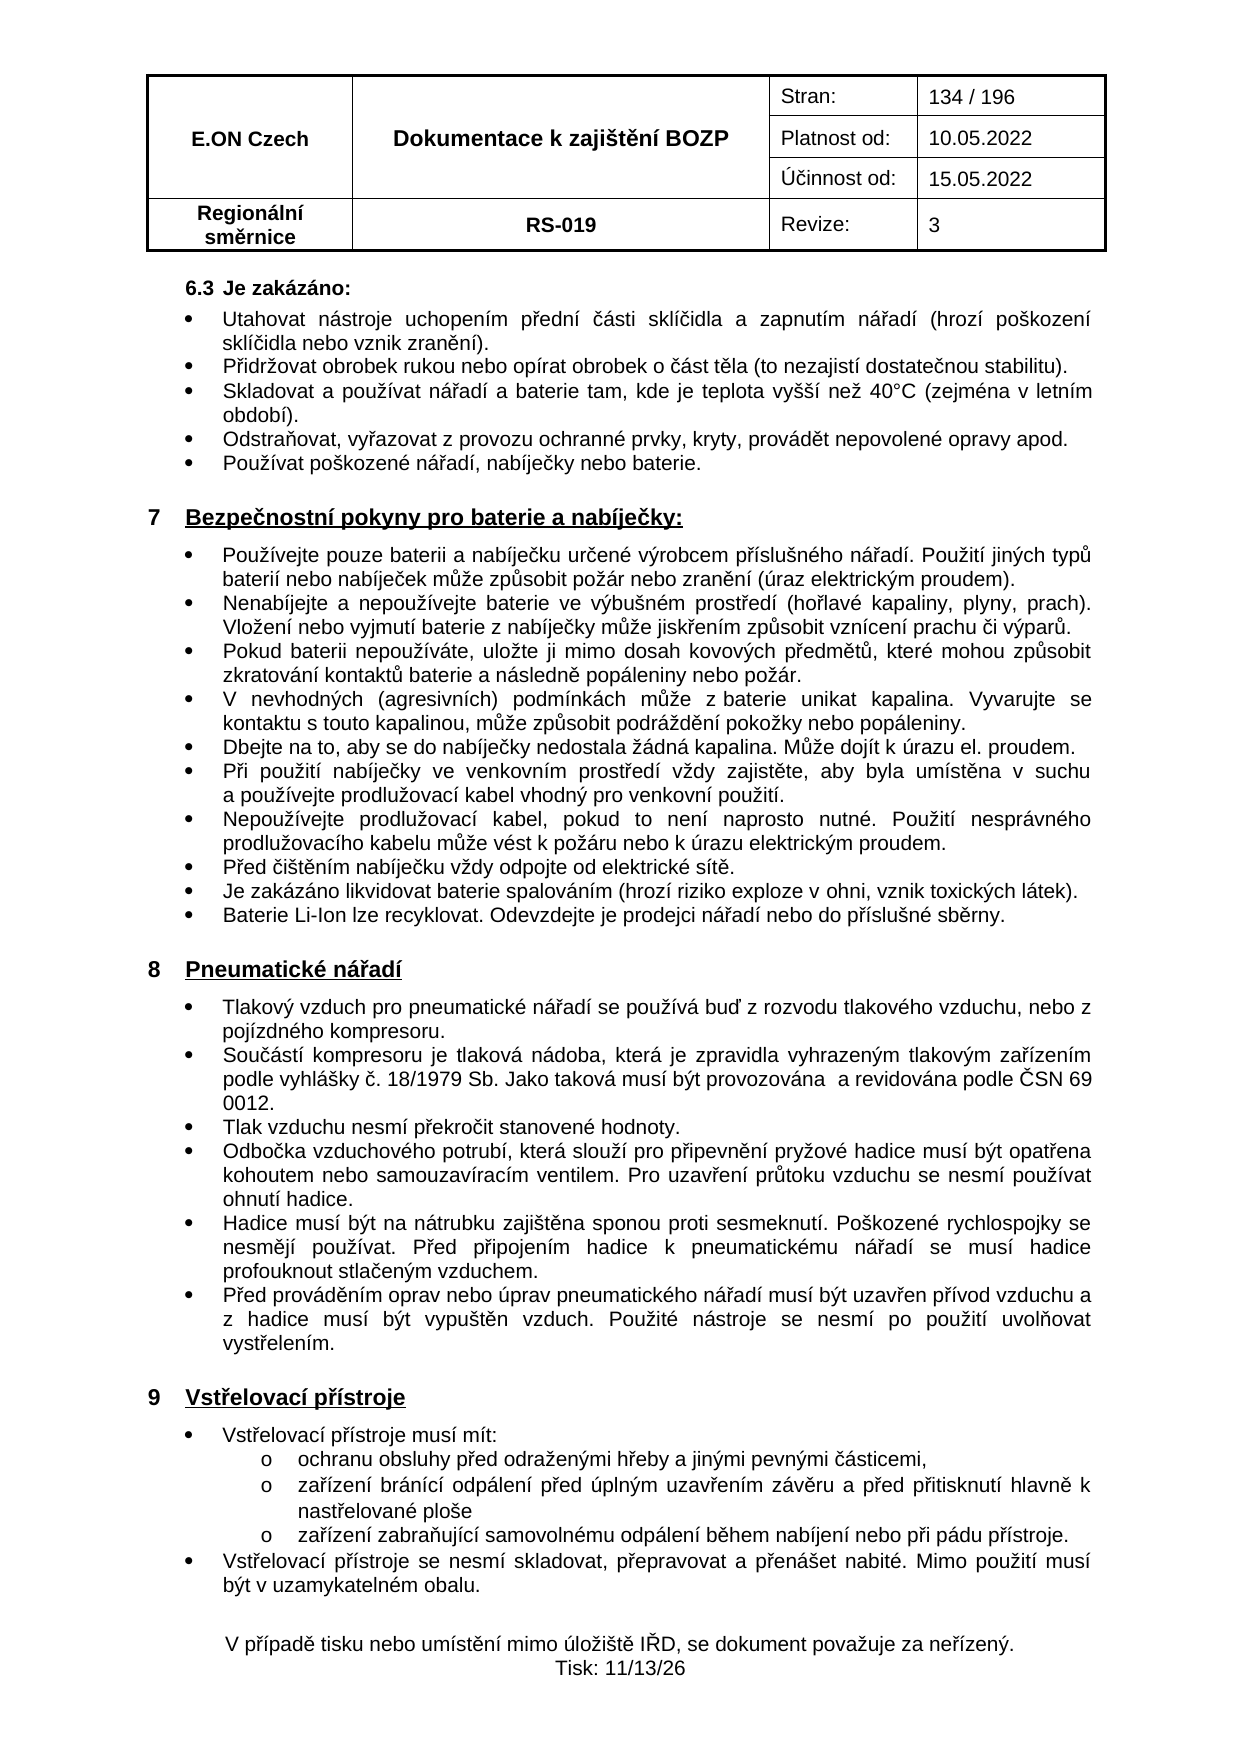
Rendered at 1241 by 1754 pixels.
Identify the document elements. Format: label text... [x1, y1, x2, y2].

subtitle Bezpečnostní pokyny pro baterie a nabíječky: [148, 504, 1092, 530]
list Nenabíjejte a nepoužívejte baterie ve výbušném prostředí (hořlavé kapaliny, plyny, prach). Vložení nebo vyjmutí baterie z nabíječky může jiskřením způsobit vznícení prachu či výparů. [185, 591, 1092, 639]
list Pokud baterii nepoužíváte, uložte ji mimo dosah kovových předmětů, které mohou způsobit zkratování kontaktů baterie a následně popáleniny nebo požár. [185, 639, 1092, 687]
list Odstraňovat, vyřazovat z provozu ochranné prvky, kryty, provádět nepovolené opravy apod. [185, 426, 1092, 451]
list Hadice musí být na nátrubku zajištěna sponou proti sesmeknutí. Poškozené rychlospojky se nesmějí používat. Před připojením hadice k pneumatickému nářadí se musí hadice profouknout stlačeným vzduchem. [185, 1211, 1092, 1283]
list Vstřelovací přístroje se nesmí skladovat, přepravovat a přenášet nabité. Mimo použití musí být v uzamykatelném obalu. [185, 1548, 1092, 1597]
list Používejte pouze baterii a nabíječku určené výrobcem příslušného nářadí. Použití jiných typů baterií nebo nabíječek může způsobit požár nebo zranění (úraz elektrickým proudem). [185, 543, 1092, 591]
list Součástí kompresoru je tlaková nádoba, která je zpravidla vyhrazeným tlakovým zařízením podle vyhlášky č. 18/1979 Sb. Jako taková musí být provozována a revidována podle ČSN 69 0012. [185, 1043, 1092, 1115]
list Dbejte na to, aby se do nabíječky nedostala žádná kapalina. Může dojít k úrazu el. proudem. [185, 735, 1092, 759]
list Při použití nabíječky ve venkovním prostředí vždy zajistěte, aby byla umístěna v suchu a používejte prodlužovací kabel vhodný pro venkovní použití. [185, 759, 1092, 807]
list Utahovat nástroje uchopením přední části sklíčidla a zapnutím nářadí (hrozí poškození sklíčidla nebo vznik zranění). [185, 306, 1092, 354]
list Před prováděním oprav nebo úprav pneumatického nářadí musí být uzavřen přívod vzduchu a z hadice musí být vypuštěn vzduch. Použité nástroje se nesmí po použití uvolňovat vystřelením. [185, 1283, 1092, 1355]
subtitle Je zakázáno: [185, 276, 1092, 300]
list Před čištěním nabíječku vždy odpojte od elektrické sítě. [185, 855, 1092, 879]
list Tlak vzduchu nesmí překročit stanovené hodnoty. [185, 1115, 1092, 1139]
list zařízení zabraňující samovolnému odpálení během nabíjení nebo při pádu přístroje. [260, 1523, 1092, 1548]
list ochranu obsluhy před odraženými hřeby a jinými pevnými částicemi, [260, 1447, 1092, 1473]
list Tlakový vzduch pro pneumatické nářadí se používá buď z rozvodu tlakového vzduchu, nebo z pojízdného kompresoru. [185, 995, 1092, 1043]
list Odbočka vzduchového potrubí, která slouží pro připevnění pryžové hadice musí být opatřena kohoutem nebo samouzavíracím ventilem. Pro uzavření průtoku vzduchu se nesmí používat ohnutí hadice. [185, 1139, 1092, 1211]
list Baterie Li-Ion lze recyklovat. Odevzdejte je prodejci nářadí nebo do příslušné sběrny. [185, 903, 1092, 927]
list Nepoužívejte prodlužovací kabel, pokud to není naprosto nutné. Použití nesprávného prodlužovacího kabelu může vést k požáru nebo k úrazu elektrickým proudem. [185, 807, 1092, 855]
list Používat poškozené nářadí, nabíječky nebo baterie. [185, 451, 1092, 474]
subtitle Pneumatické nářadí [148, 956, 1092, 982]
list zařízení bránící odpálení před úplným uzavřením závěru a před přitisknutí hlavně k nastřelované ploše [260, 1473, 1092, 1523]
list Je zakázáno likvidovat baterie spalováním (hrozí riziko exploze v ohni, vznik toxických látek). [185, 879, 1092, 903]
list V nevhodných (agresivních) podmínkách může z baterie unikat kapalina. Vyvarujte se kontaktu s touto kapalinou, může způsobit podráždění pokožky nebo popáleniny. [185, 687, 1092, 735]
list Skladovat a používat nářadí a baterie tam, kde je teplota vyšší než 40°C (zejména v letním období). [185, 378, 1092, 426]
list Přidržovat obrobek rukou nebo opírat obrobek o část těla (to nezajistí dostatečnou stabilitu). [185, 354, 1092, 378]
list Vstřelovací přístroje musí mít: [185, 1423, 1092, 1447]
subtitle Vstřelovací přístroje [148, 1384, 1092, 1411]
